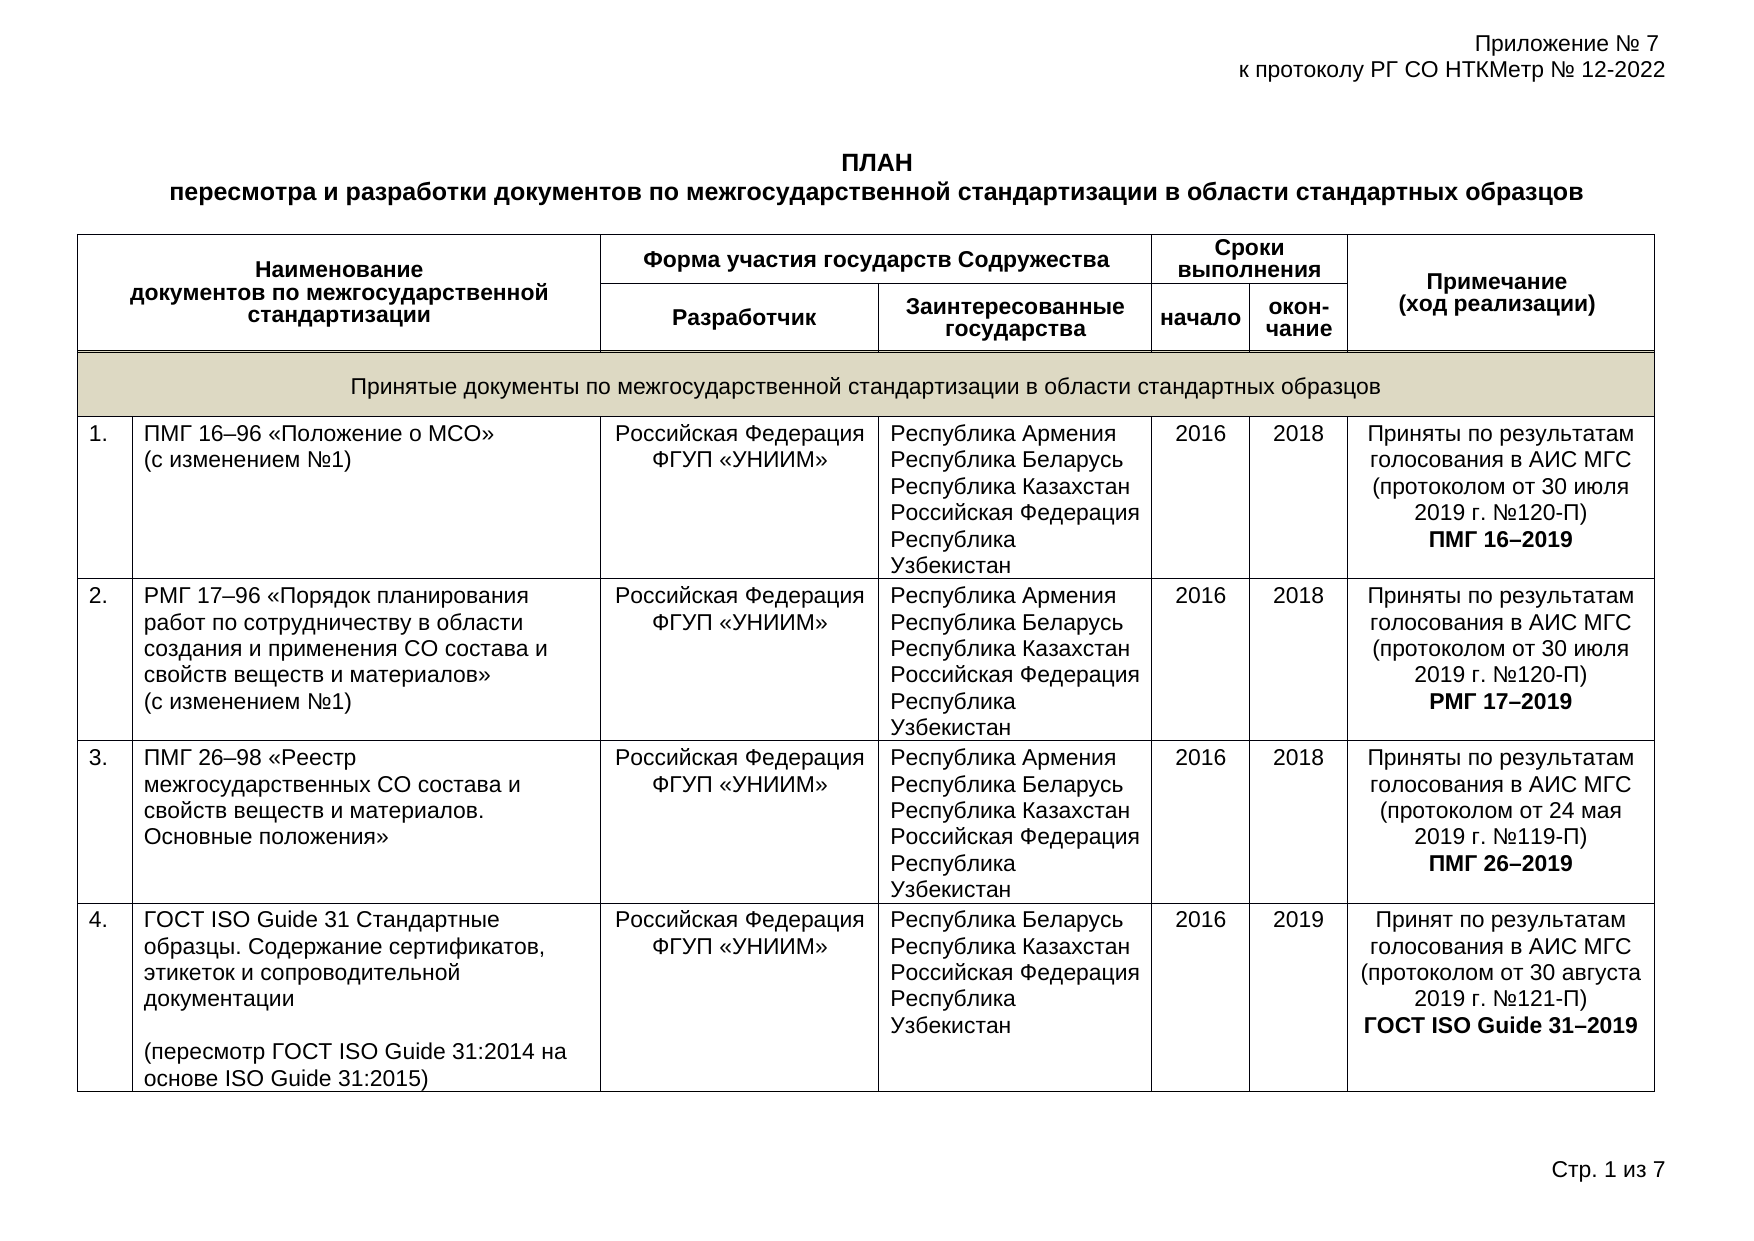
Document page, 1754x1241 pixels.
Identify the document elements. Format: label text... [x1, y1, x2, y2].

table_header Сроки выполнения [1152, 235, 1347, 283]
table_cell ПМГ 16–96 «Положение о МСО» (с изменением №1) [133, 417, 600, 578]
table_cell Республика Армения Республика Беларусь Республика Казахстан Российская Федерация Республика Узбекистан [879, 579, 1151, 740]
table_cell ПМГ 26–98 «Реестр межгосударственных СО состава и свойств веществ и материалов. Основные положения» [133, 741, 600, 902]
table_cell ГОСТ ISO Guide 31 Стандартные образцы. Cодержание сертификатов, этикеток и сопроводительной документации (пересмотр ГОСТ ISO Guide 31:2014 на основе ISO Guide 31:2015) [133, 904, 600, 1091]
table_cell Республика Армения Республика Беларусь Республика Казахстан Российская Федерация Республика Узбекистан [879, 741, 1151, 902]
table_cell Приняты по результатам голосования в АИС МГС (протоколом от 24 мая 2019 г. №119-П) ПМГ 26–2019 [1348, 741, 1654, 902]
table_cell Заинтересованные государства [879, 284, 1151, 349]
table_cell Российская Федерация ФГУП «УНИИМ» [601, 579, 878, 740]
text пересмотра и разработки документов по межгосударственной стандартизации в области стандартных образцов [89, 176, 1665, 205]
table_cell 2018 [1250, 417, 1347, 578]
table_cell Приняты по результатам голосования в АИС МГС (протоколом от 30 июля 2019 г. №120-П) ПМГ 16–2019 [1348, 417, 1654, 578]
table_header Примечание (ход реализации) [1348, 235, 1654, 349]
table_cell Российская Федерация ФГУП «УНИИМ» [601, 904, 878, 1091]
table_cell [78, 741, 132, 902]
table_cell Российская Федерация ФГУП «УНИИМ» [601, 741, 878, 902]
table_cell 2016 [1152, 417, 1249, 578]
table_header Наименование документов по межгосударственной стандартизации [78, 235, 600, 349]
table_cell Российская Федерация ФГУП «УНИИМ» [601, 417, 878, 578]
table_header Форма участия государств Содружества [601, 235, 1151, 283]
table_cell 2016 [1152, 741, 1249, 902]
text План [89, 148, 1665, 176]
table_cell 2018 [1250, 741, 1347, 902]
table_cell Приняты по результатам голосования в АИС МГС (протоколом от 30 июля 2019 г. №120-П) РМГ 17–2019 [1348, 579, 1654, 740]
table_cell Республика Беларусь Республика Казахстан Российская Федерация Республика Узбекистан [879, 904, 1151, 1091]
table_cell 2016 [1152, 579, 1249, 740]
table_cell 2019 [1250, 904, 1347, 1091]
table_cell [78, 579, 132, 740]
table_cell 2016 [1152, 904, 1249, 1091]
table_cell окон-чание [1250, 284, 1347, 349]
table_cell начало [1152, 284, 1249, 349]
table_cell Разработчик [601, 284, 878, 349]
table_cell РМГ 17–96 «Порядок планирования работ по сотрудничеству в области создания и применения СО состава и свойств веществ и материалов» (с изменением №1) [133, 579, 600, 740]
table_cell 2018 [1250, 579, 1347, 740]
table_cell Принят по результатам голосования в АИС МГС (протоколом от 30 августа 2019 г. №121-П) ГОСТ ISO Guide 31–2019 [1348, 904, 1654, 1091]
table_cell Республика Армения Республика Беларусь Республика Казахстан Российская Федерация Республика Узбекистан [879, 417, 1151, 578]
table_cell [78, 417, 132, 578]
table_cell Принятые документы по межгосударственной стандартизации в области стандартных образцов [78, 353, 1654, 416]
table_cell [78, 904, 132, 1091]
